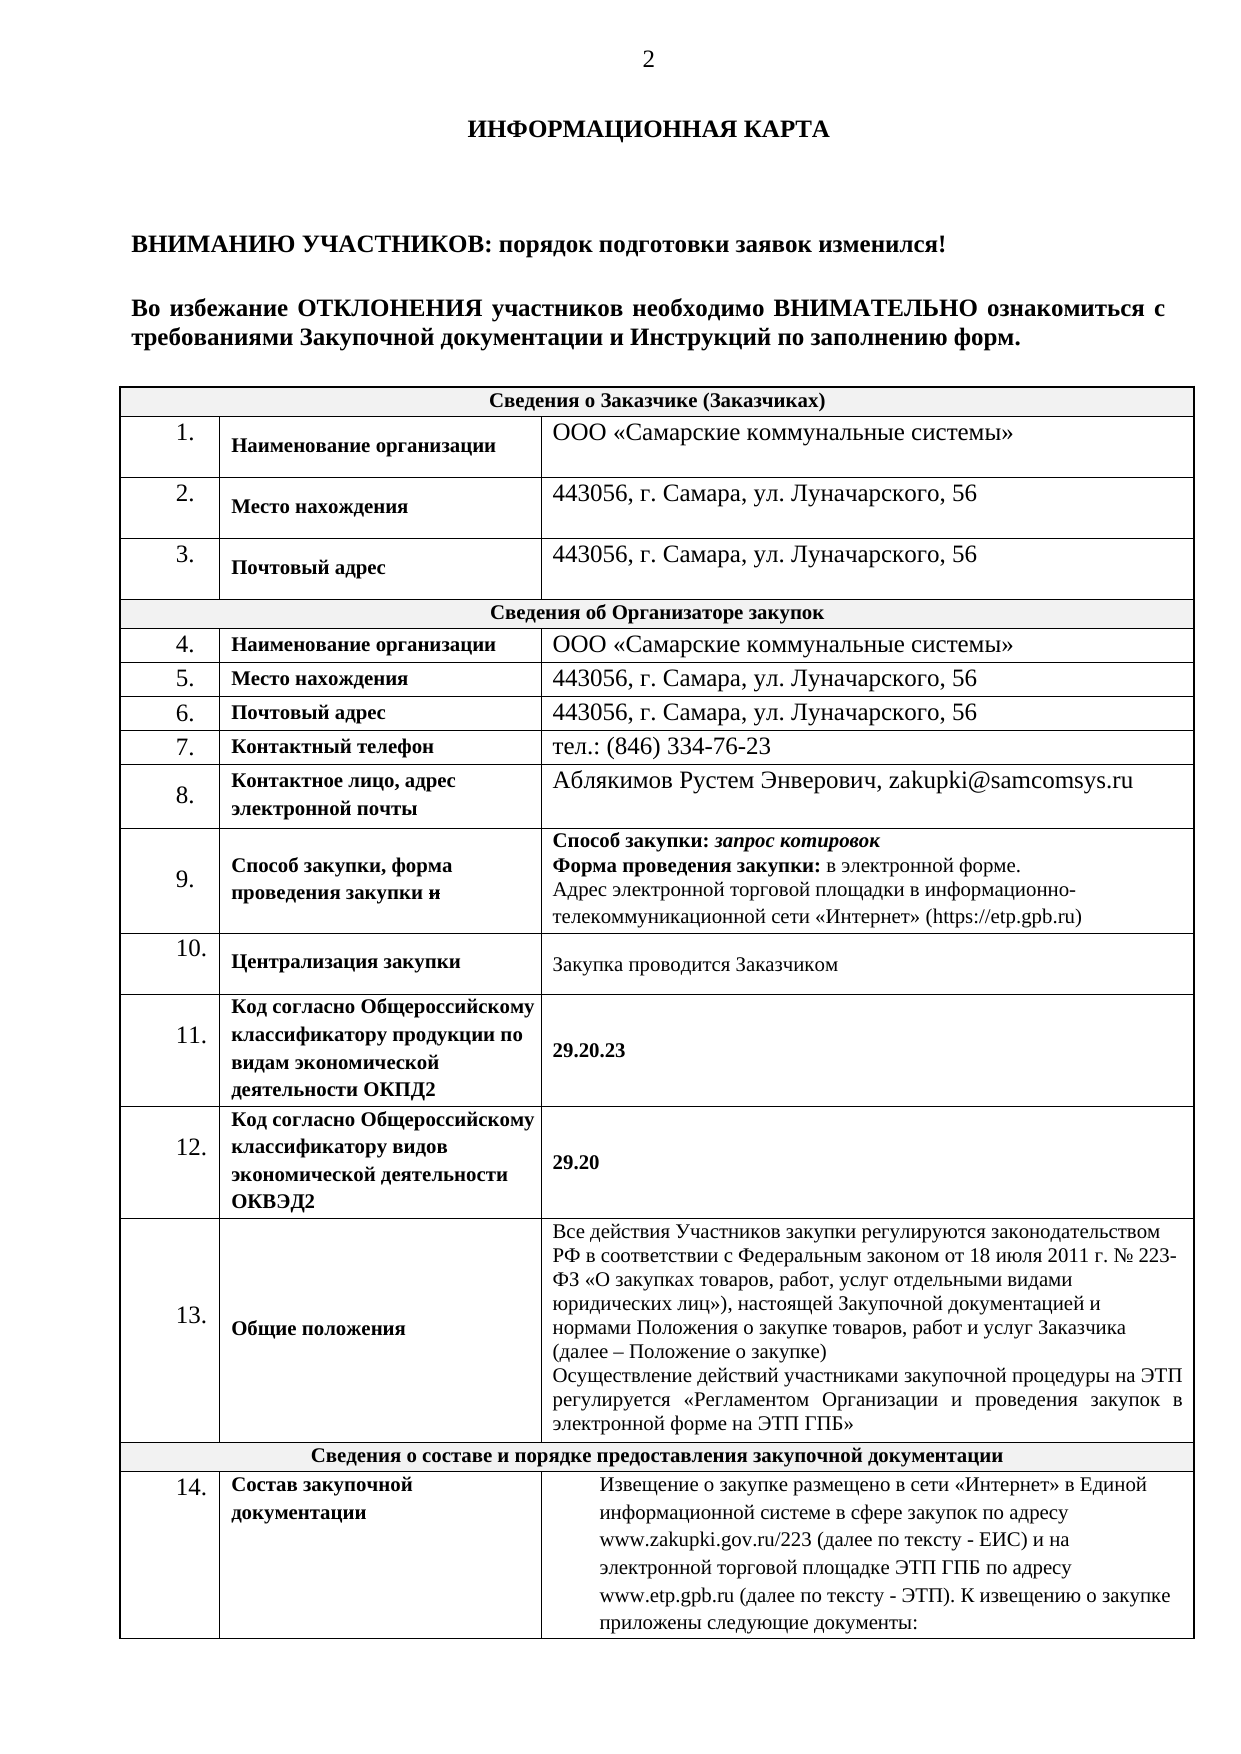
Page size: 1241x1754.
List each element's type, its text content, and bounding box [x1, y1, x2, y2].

table_cell Сведения об Организаторе закупок [121, 600, 1193, 628]
table_cell 29.20.23 [542, 995, 1193, 1106]
table_cell [121, 697, 219, 730]
table_cell Способ закупки: запрос котировок Форма проведения закупки: в электронной форме. Адрес электронной торговой площадки в информационно-телекоммуникационной сети «Интернет» (https://etp.gpb.ru) [542, 829, 1193, 932]
table_cell Код согласно Общероссийскому классификатору видов экономической деятельности ОКВЭД2 [220, 1107, 541, 1218]
table_cell [121, 478, 219, 538]
table_cell Контактный телефон [220, 731, 541, 764]
table_cell ООО «Самарские коммунальные системы» [542, 629, 1193, 662]
table_cell Место нахождения [220, 478, 541, 538]
table_header Сведения о Заказчике (Заказчиках) [121, 388, 1193, 416]
table_cell Аблякимов Рустем Энверович, zakupki@samcomsys.ru [542, 765, 1193, 827]
table_cell Все действия Участников закупки регулируются законодательством РФ в соответствии с Федеральным законом от 18 июля 2011 г. № 223-ФЗ «О закупках товаров, работ, услуг отдельными видами юридических лиц»), настоящей Закупочной документацией и нормами Положения о закупке товаров, работ и услуг Заказчика (далее – Положение о закупке) Осуществление действий участниками закупочной процедуры на ЭТП регулируется «Регламентом Организации и проведения закупок в электронной форме на ЭТП ГПБ» [542, 1219, 1193, 1442]
table_cell [121, 934, 219, 993]
table_cell Способ закупки, форма проведения закупки и [220, 829, 541, 932]
table_cell Закупка проводится Заказчиком [542, 934, 1193, 993]
table_cell [121, 663, 219, 696]
table_cell 29.20 [542, 1107, 1193, 1218]
table_cell Почтовый адрес [220, 539, 541, 599]
table_cell [121, 765, 219, 827]
table_cell Наименование организации [220, 629, 541, 662]
table_cell [121, 417, 219, 477]
table_cell ООО «Самарские коммунальные системы» [542, 417, 1193, 477]
table_cell [121, 1472, 219, 1638]
table_cell 443056, г. Самара, ул. Луначарского, 56 [542, 697, 1193, 730]
table_cell [121, 829, 219, 932]
table_cell Контактное лицо, адрес электронной почты [220, 765, 541, 827]
table_cell тел.: (846) 334-76-23 [542, 731, 1193, 764]
table_cell 443056, г. Самара, ул. Луначарского, 56 [542, 478, 1193, 538]
text ВНИМАНИЮ УЧАСТНИКОВ: порядок подготовки заявок изменился! [131, 229, 1166, 258]
text Во избежание ОТКЛОНЕНИЯ участников необходимо ВНИМАТЕЛЬНО ознакомиться с требованиями Закупочной документации и Инструкций по заполнению форм. [131, 293, 1166, 351]
table_cell 443056, г. Самара, ул. Луначарского, 56 [542, 663, 1193, 696]
table_cell [121, 1107, 219, 1218]
table_cell Код согласно Общероссийскому классификатору продукции по видам экономической деятельности ОКПД2 [220, 995, 541, 1106]
table_cell Место нахождения [220, 663, 541, 696]
table_cell Наименование организации [220, 417, 541, 477]
table_cell Сведения о составе и порядке предоставления закупочной документации [121, 1443, 1193, 1471]
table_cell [220, 1472, 541, 1638]
table_cell Почтовый адрес [220, 697, 541, 730]
table_cell [121, 629, 219, 662]
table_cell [542, 1472, 1193, 1638]
table_cell 443056, г. Самара, ул. Луначарского, 56 [542, 539, 1193, 599]
text ИНФОРМАЦИОННАЯ КАРТА [131, 114, 1166, 143]
table_cell [121, 539, 219, 599]
table_cell Общие положения [220, 1219, 541, 1442]
table_cell Централизация закупки [220, 934, 541, 993]
table_cell [121, 995, 219, 1106]
table_cell [121, 731, 219, 764]
table_cell [121, 1219, 219, 1442]
